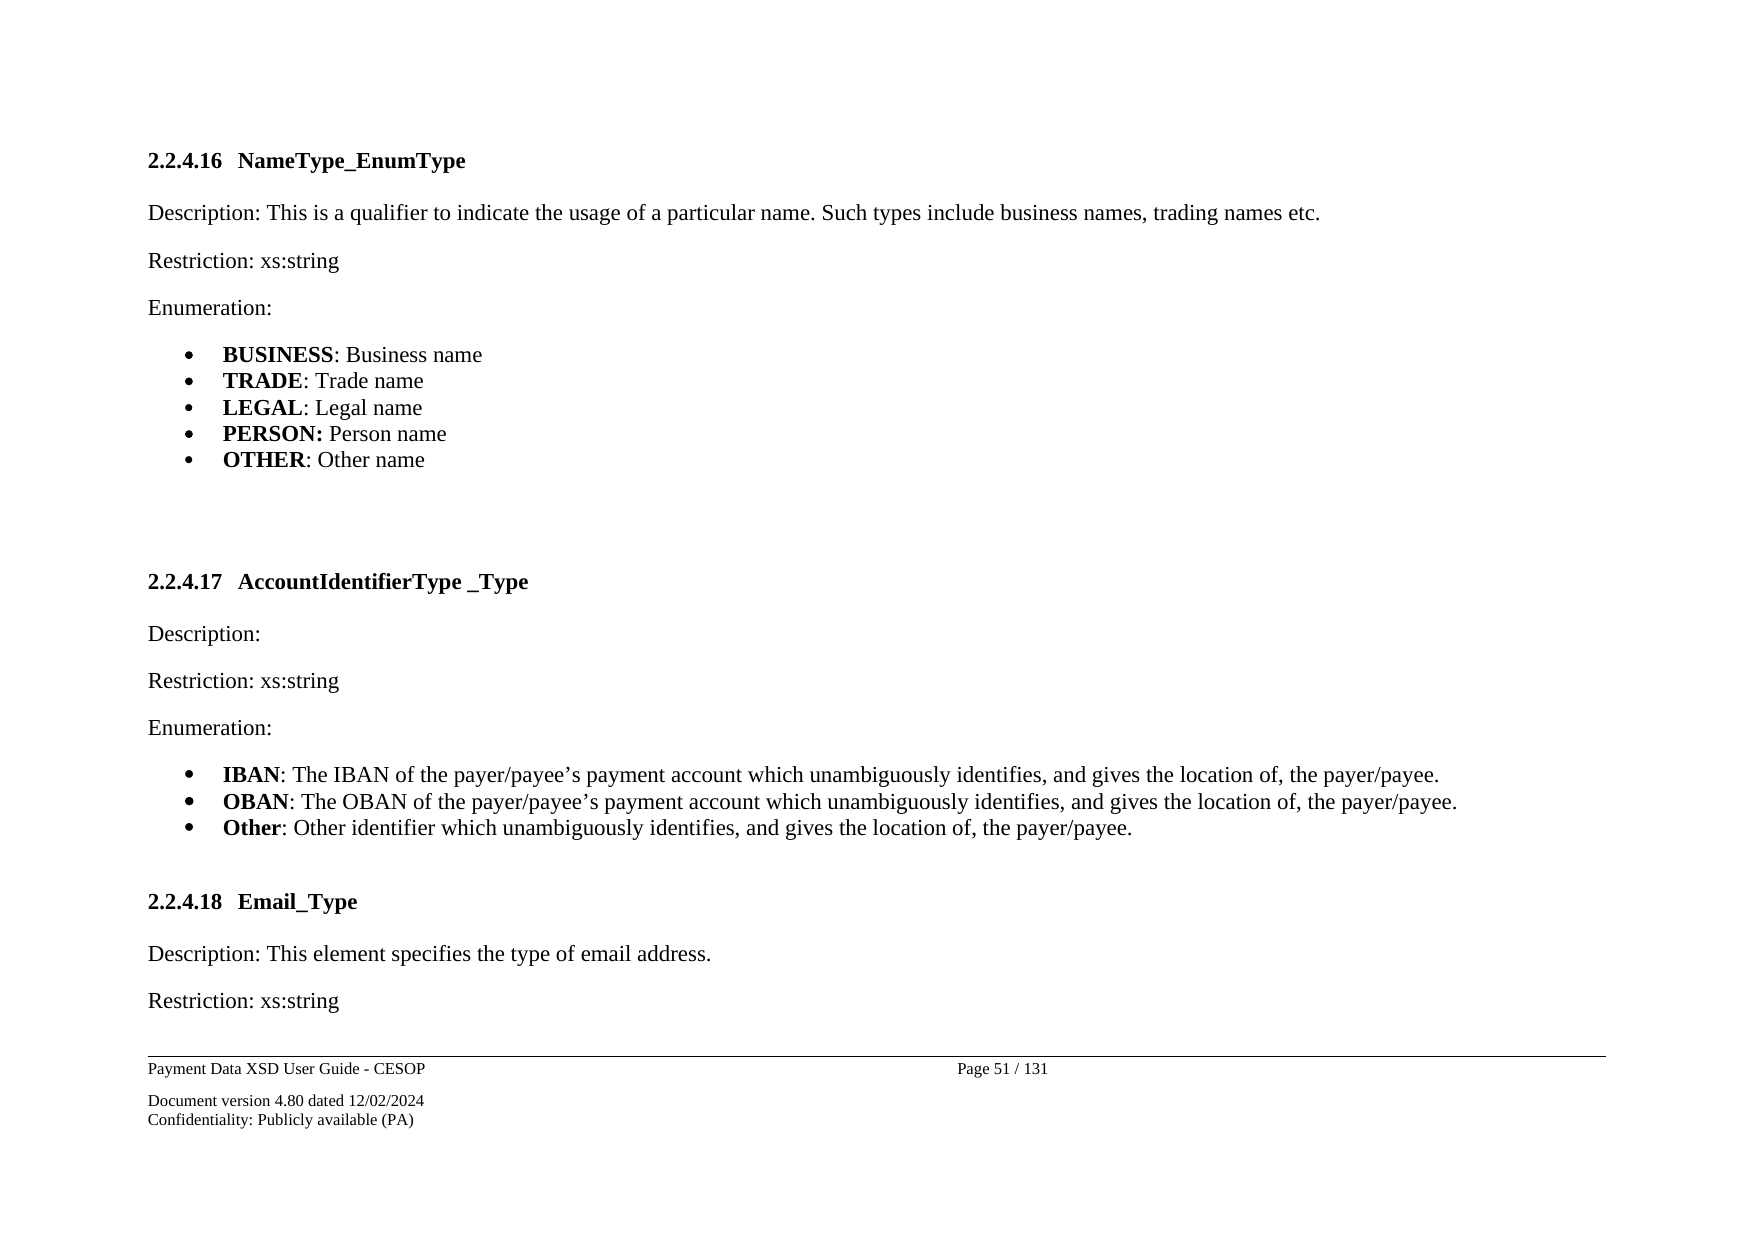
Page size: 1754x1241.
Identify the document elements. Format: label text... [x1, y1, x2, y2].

text Restriction: xs:string [148, 247, 1606, 273]
text Enumeration: [148, 714, 1606, 741]
text Description: This element specifies the type of email address. [148, 940, 1606, 967]
list LEGAL: Legal name [185, 394, 1606, 420]
text Description: This is a qualifier to indicate the usage of a particular name. Such types include business names, trading names etc. [148, 199, 1606, 226]
list PERSON: Person name [185, 420, 1606, 446]
list BUSINESS: Business name [185, 341, 1606, 367]
list TRADE: Trade name [185, 367, 1606, 394]
list OBAN: The OBAN of the payer/payee’s payment account which unambiguously identifies, and gives the location of, the payer/payee. [185, 788, 1606, 814]
subtitle AccountIdentifierType _Type [148, 568, 1606, 594]
list IBAN: The IBAN of the payer/payee’s payment account which unambiguously identifies, and gives the location of, the payer/payee. [185, 761, 1606, 788]
list OTHER: Other name [185, 446, 1606, 473]
text Enumeration: [148, 294, 1606, 320]
text Restriction: xs:string [148, 667, 1606, 693]
list Other: Other identifier which unambiguously identifies, and gives the location of, the payer/payee. [185, 814, 1606, 840]
text Description: [148, 620, 1606, 646]
subtitle Email_Type [148, 888, 1606, 915]
subtitle NameType_EnumType [148, 148, 1606, 174]
text Restriction: xs:string [148, 987, 1606, 1014]
